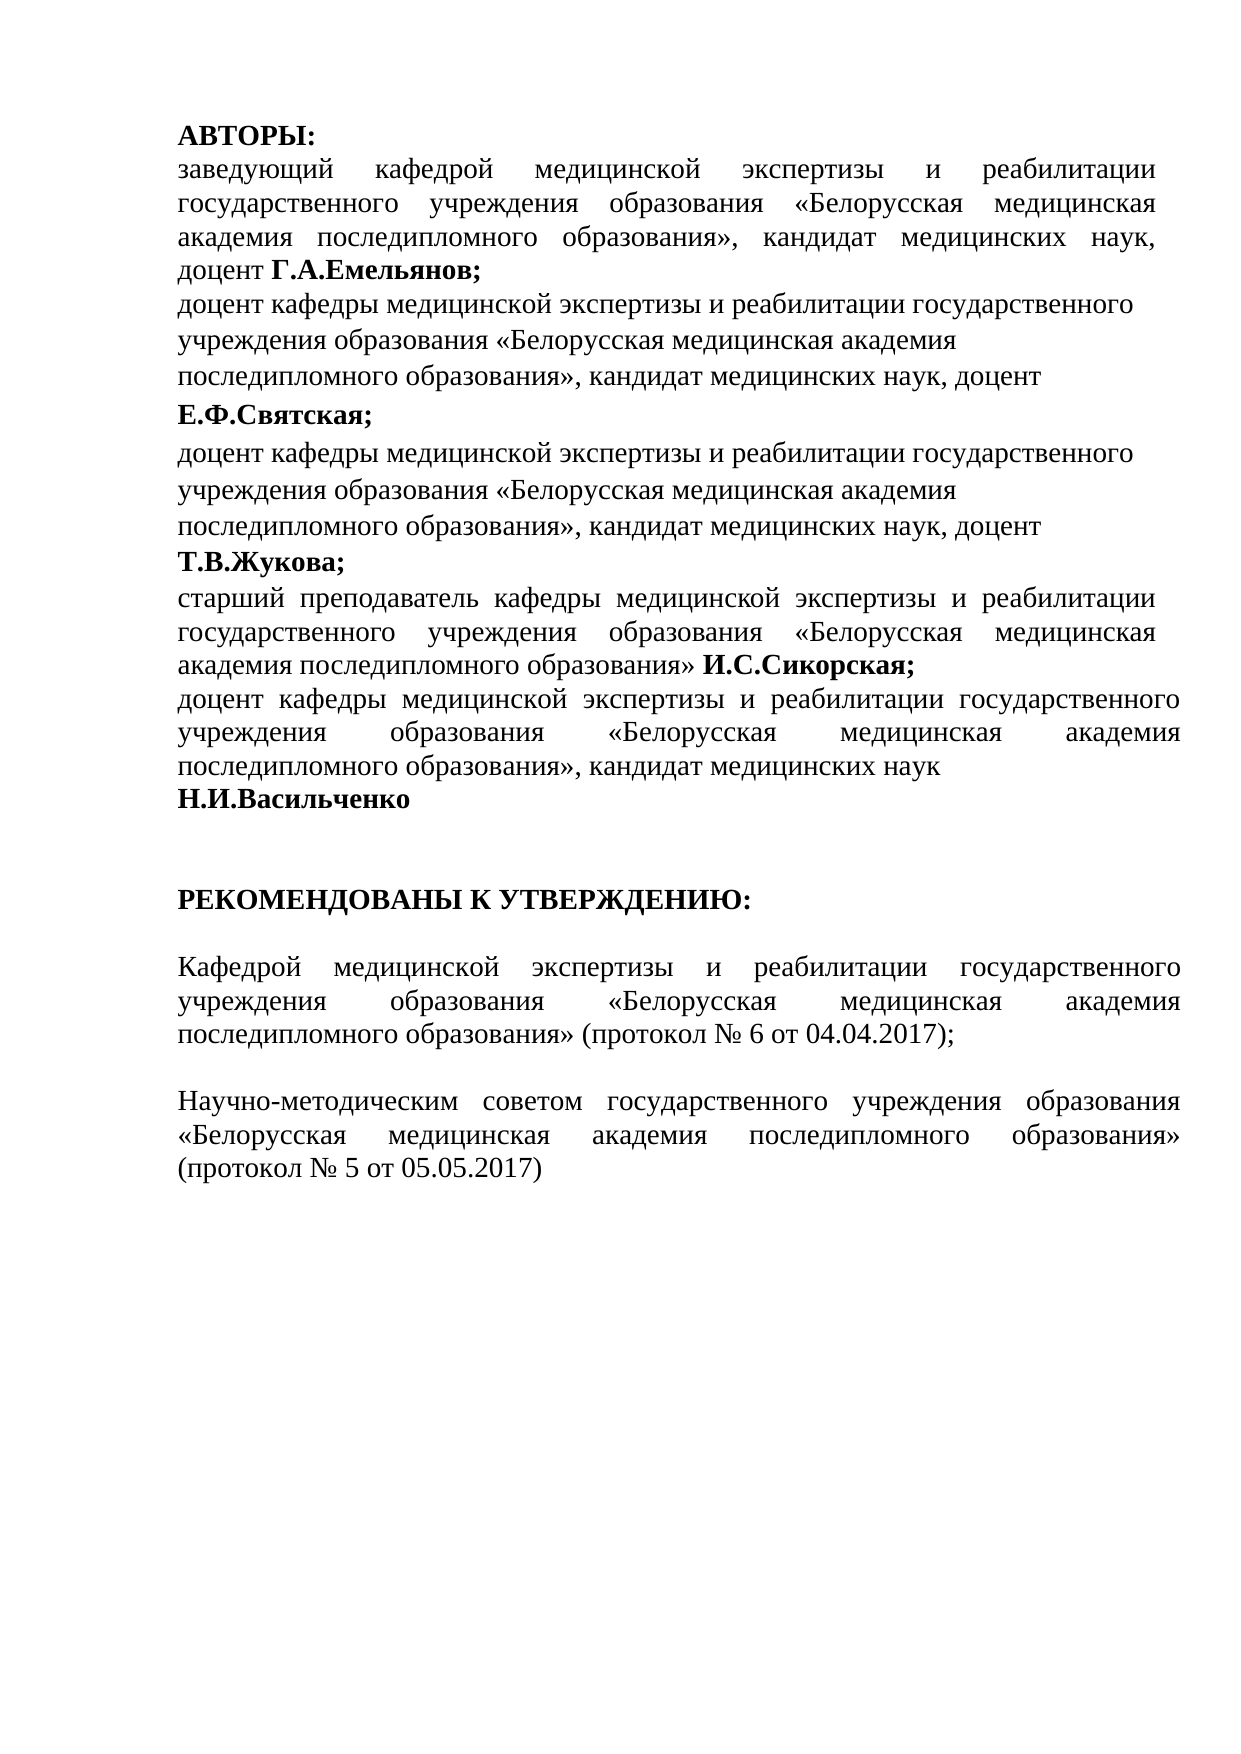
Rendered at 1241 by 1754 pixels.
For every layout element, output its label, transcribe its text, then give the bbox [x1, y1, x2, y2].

text Е.Ф.Святская; [177, 397, 1181, 430]
text РЕКОМЕНДОВАНЫ К УТВЕРЖДЕНИЮ: [177, 882, 1181, 916]
text старший преподаватель кафедры медицинской экспертизы и реабилитации государственного учреждения образования «Белорусская медицинская академия последипломного образования» И.С.Сикорская; [177, 580, 1156, 681]
text Н.И.Васильченко [177, 781, 1181, 815]
text заведующий кафедрой медицинской экспертизы и реабилитации государственного учреждения образования «Белорусская медицинская академия последипломного образования», кандидат медицинских наук, доцент Г.А.Емельянов; [177, 152, 1156, 286]
text Т.В.Жукова; [177, 544, 1181, 578]
text АВТОРЫ: [177, 118, 1181, 152]
text Научно-методическим советом государственного учреждения образования «Белорусская медицинская академия последипломного образования» (протокол № 5 от 05.05.2017) [177, 1083, 1181, 1184]
text доцент кафедры медицинской экспертизы и реабилитации государственного учреждения образования «Белорусская медицинская академия последипломного образования», кандидат медицинских наук [177, 681, 1181, 781]
text доцент кафедры медицинской экспертизы и реабилитации государственного учреждения образования «Белорусская медицинская академия последипломного образования», кандидат медицинских наук, доцент [177, 436, 1181, 541]
text доцент кафедры медицинской экспертизы и реабилитации государственного учреждения образования «Белорусская медицинская академия последипломного образования», кандидат медицинских наук, доцент [177, 286, 1181, 392]
text Кафедрой медицинской экспертизы и реабилитации государственного учреждения образования «Белорусская медицинская академия последипломного образования» (протокол № 6 от 04.04.2017); [177, 949, 1181, 1050]
